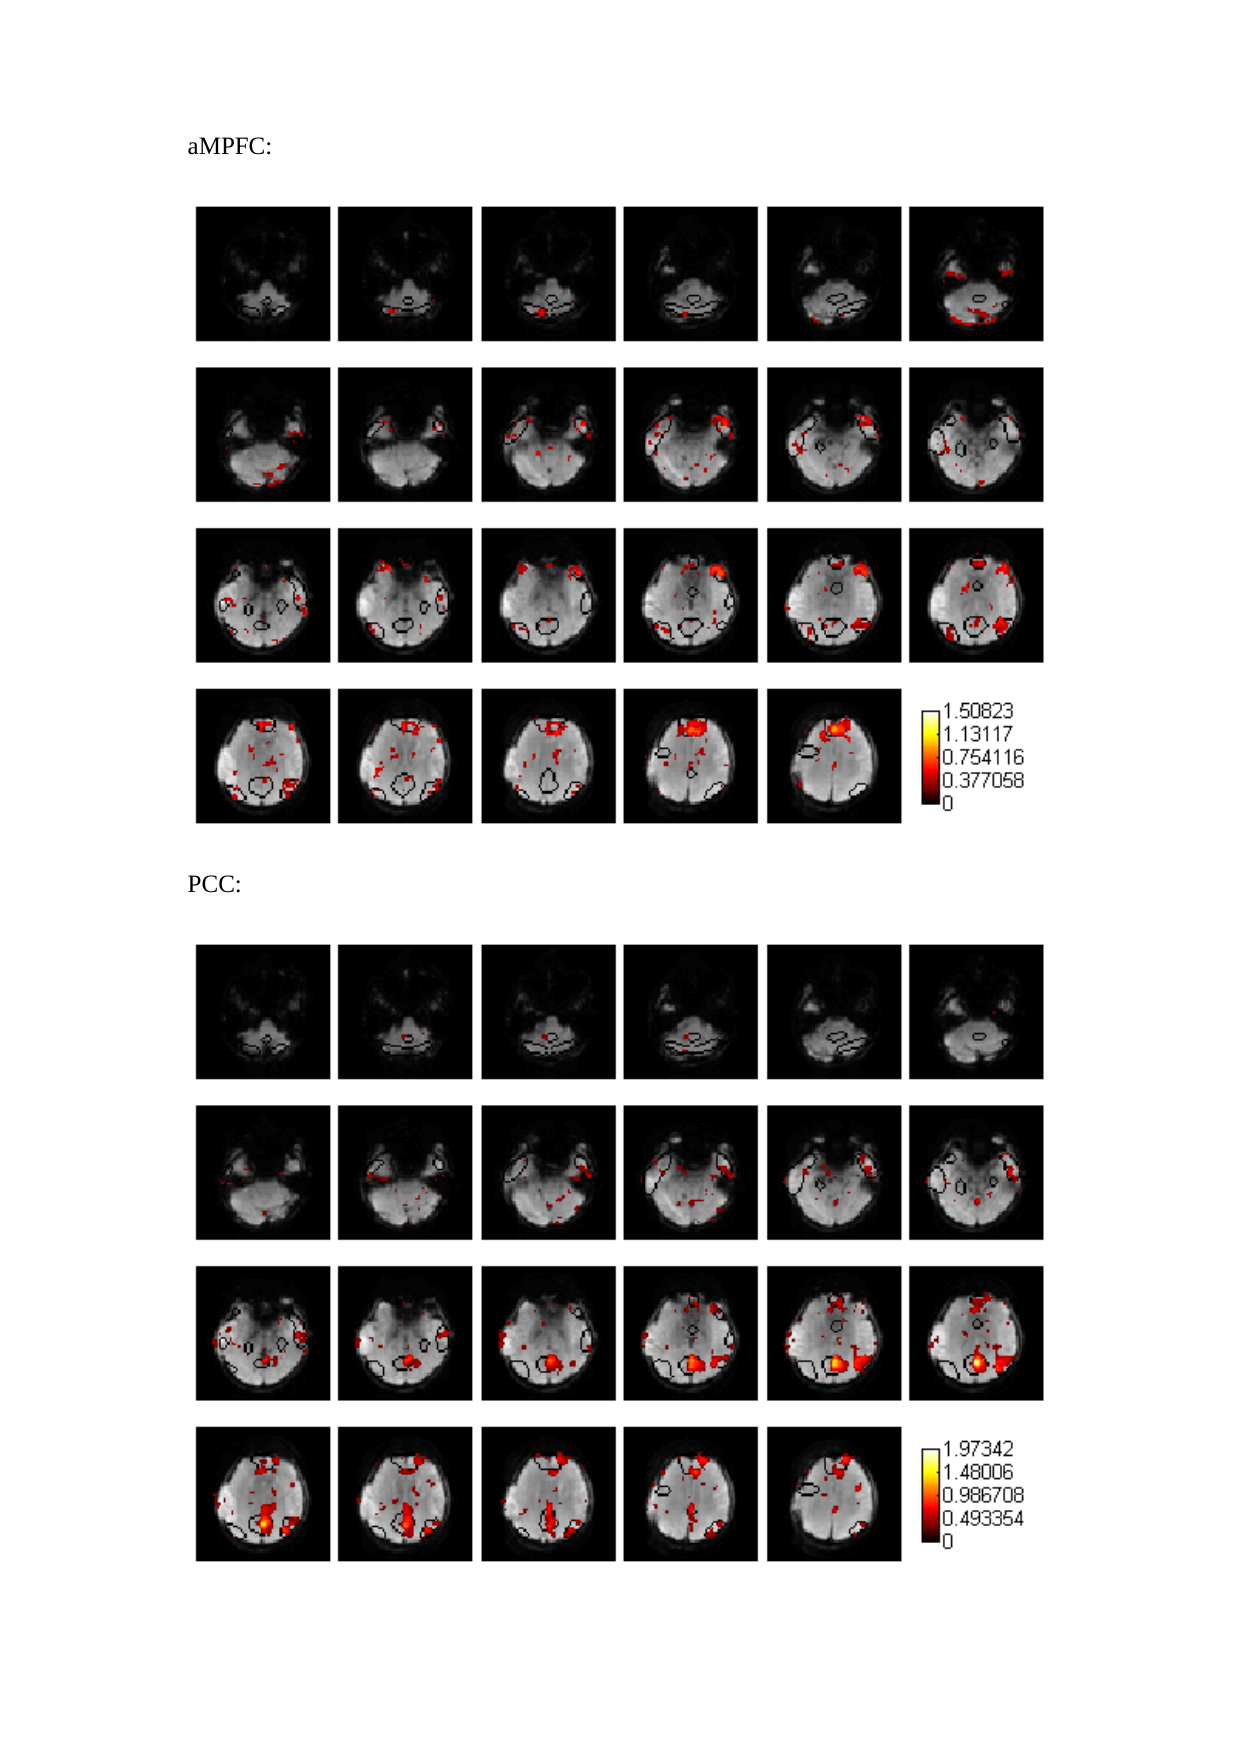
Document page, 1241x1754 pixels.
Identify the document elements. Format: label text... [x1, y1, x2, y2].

picture [187, 190, 1053, 839]
list aMPFC: [187, 129, 1053, 162]
picture [187, 928, 1053, 1577]
list PCC: [187, 867, 1053, 900]
